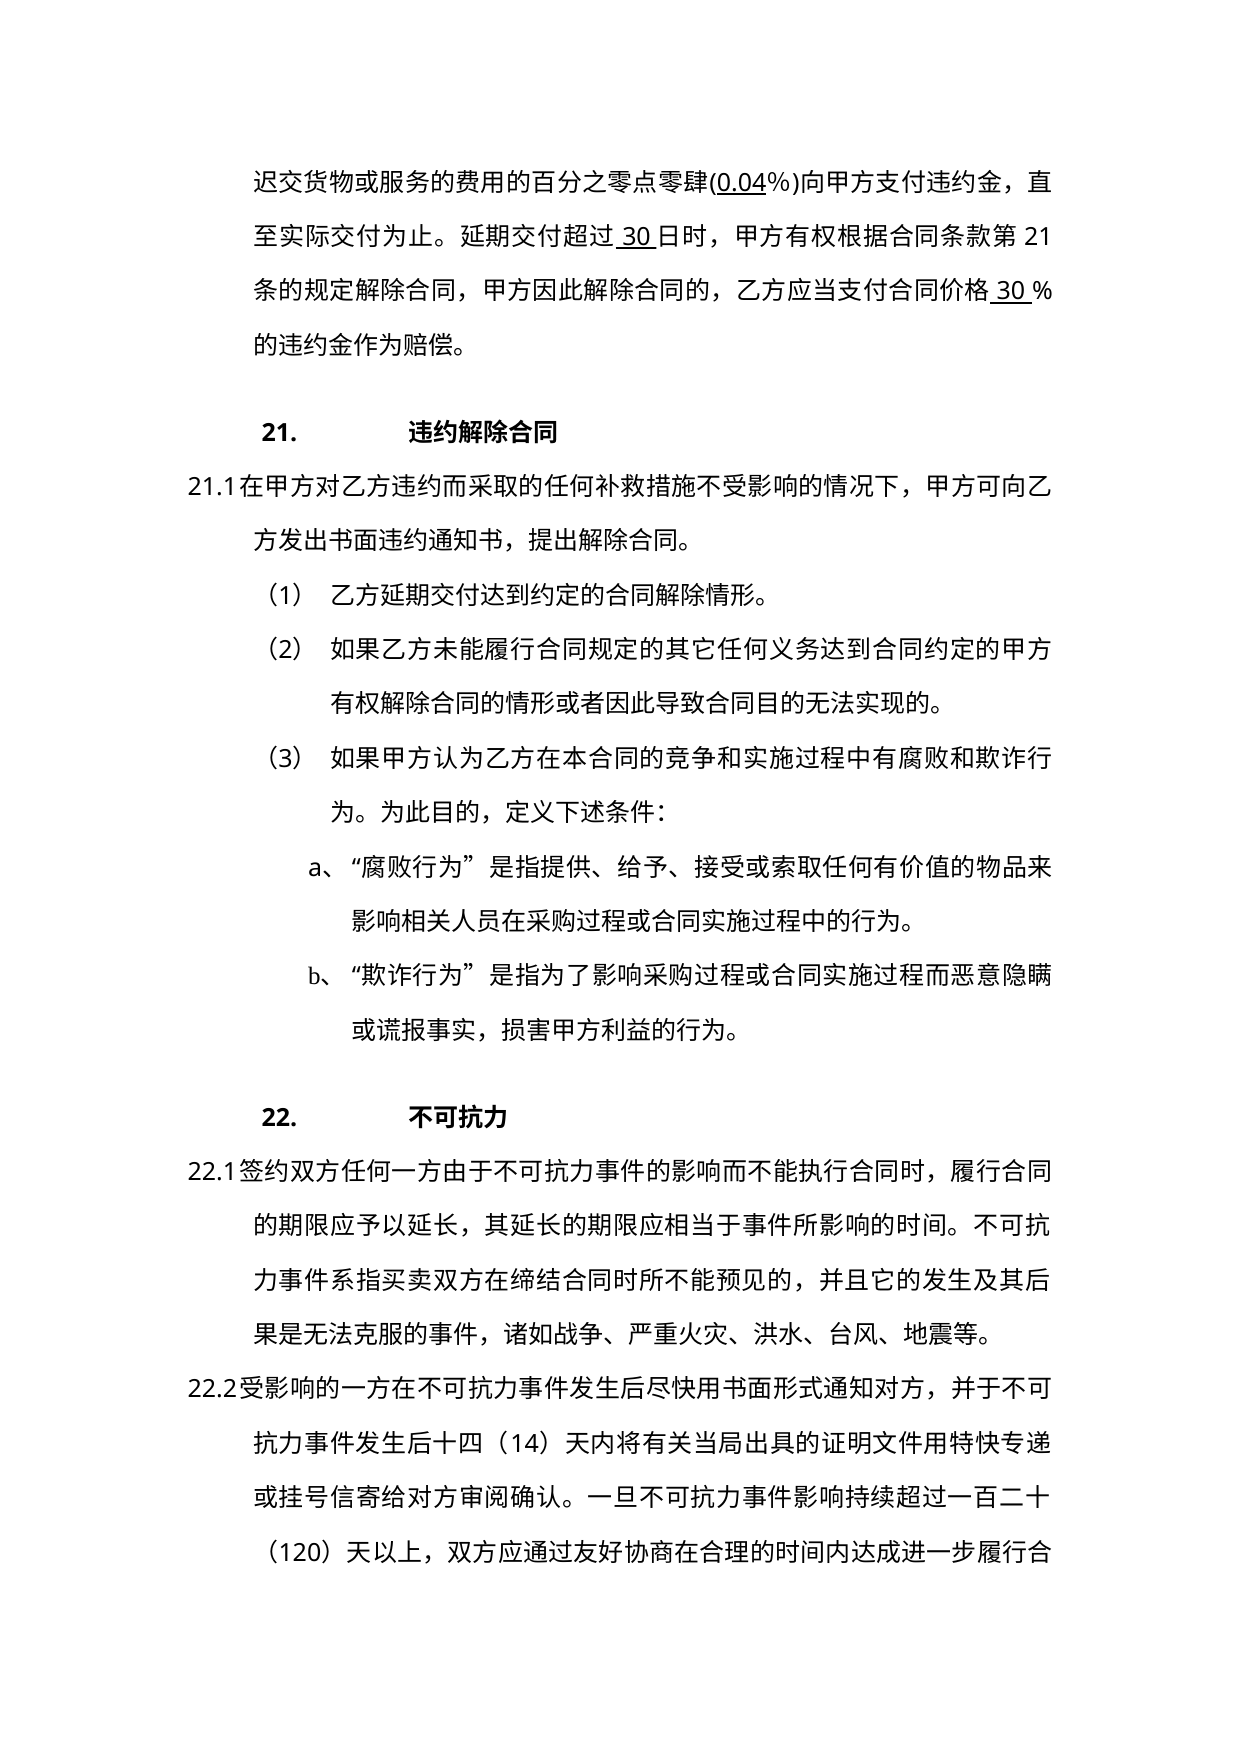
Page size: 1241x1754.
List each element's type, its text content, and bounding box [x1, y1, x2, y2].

list “腐败行为”是指提供、给予、接受或索取任何有价值的物品来影响相关人员在采购过程或合同实施过程中的行为。 [308, 847, 1053, 938]
list 签约双方任何一方由于不可抗力事件的影响而不能执行合同时，履行合同的期限应予以延长，其延长的期限应相当于事件所影响的时间。不可抗力事件系指买卖双方在缔结合同时所不能预见的，并且它的发生及其后果是无法克服的事件，诸如战争、严重火灾、洪水、台风、地震等。 [187, 1151, 1053, 1351]
list “欺诈行为”是指为了影响采购过程或合同实施过程而恶意隐瞒或谎报事实，损害甲方利益的行为。 [308, 956, 1053, 1046]
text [253, 162, 1053, 361]
list 如果甲方认为乙方在本合同的竞争和实施过程中有腐败和欺诈行为。为此目的，定义下述条件： [253, 738, 1053, 829]
list 违约解除合同 [261, 412, 1053, 448]
list 如果乙方未能履行合同规定的其它任何义务达到合同约定的甲方有权解除合同的情形或者因此导致合同目的无法实现的。 [253, 629, 1053, 720]
list 在甲方对乙方违约而采取的任何补救措施不受影响的情况下，甲方可向乙方发出书面违约通知书，提出解除合同。 [187, 466, 1053, 557]
list 不可抗力 [261, 1097, 1053, 1133]
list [187, 1369, 1053, 1568]
list 乙方延期交付达到约定的合同解除情形。 [253, 575, 1053, 611]
